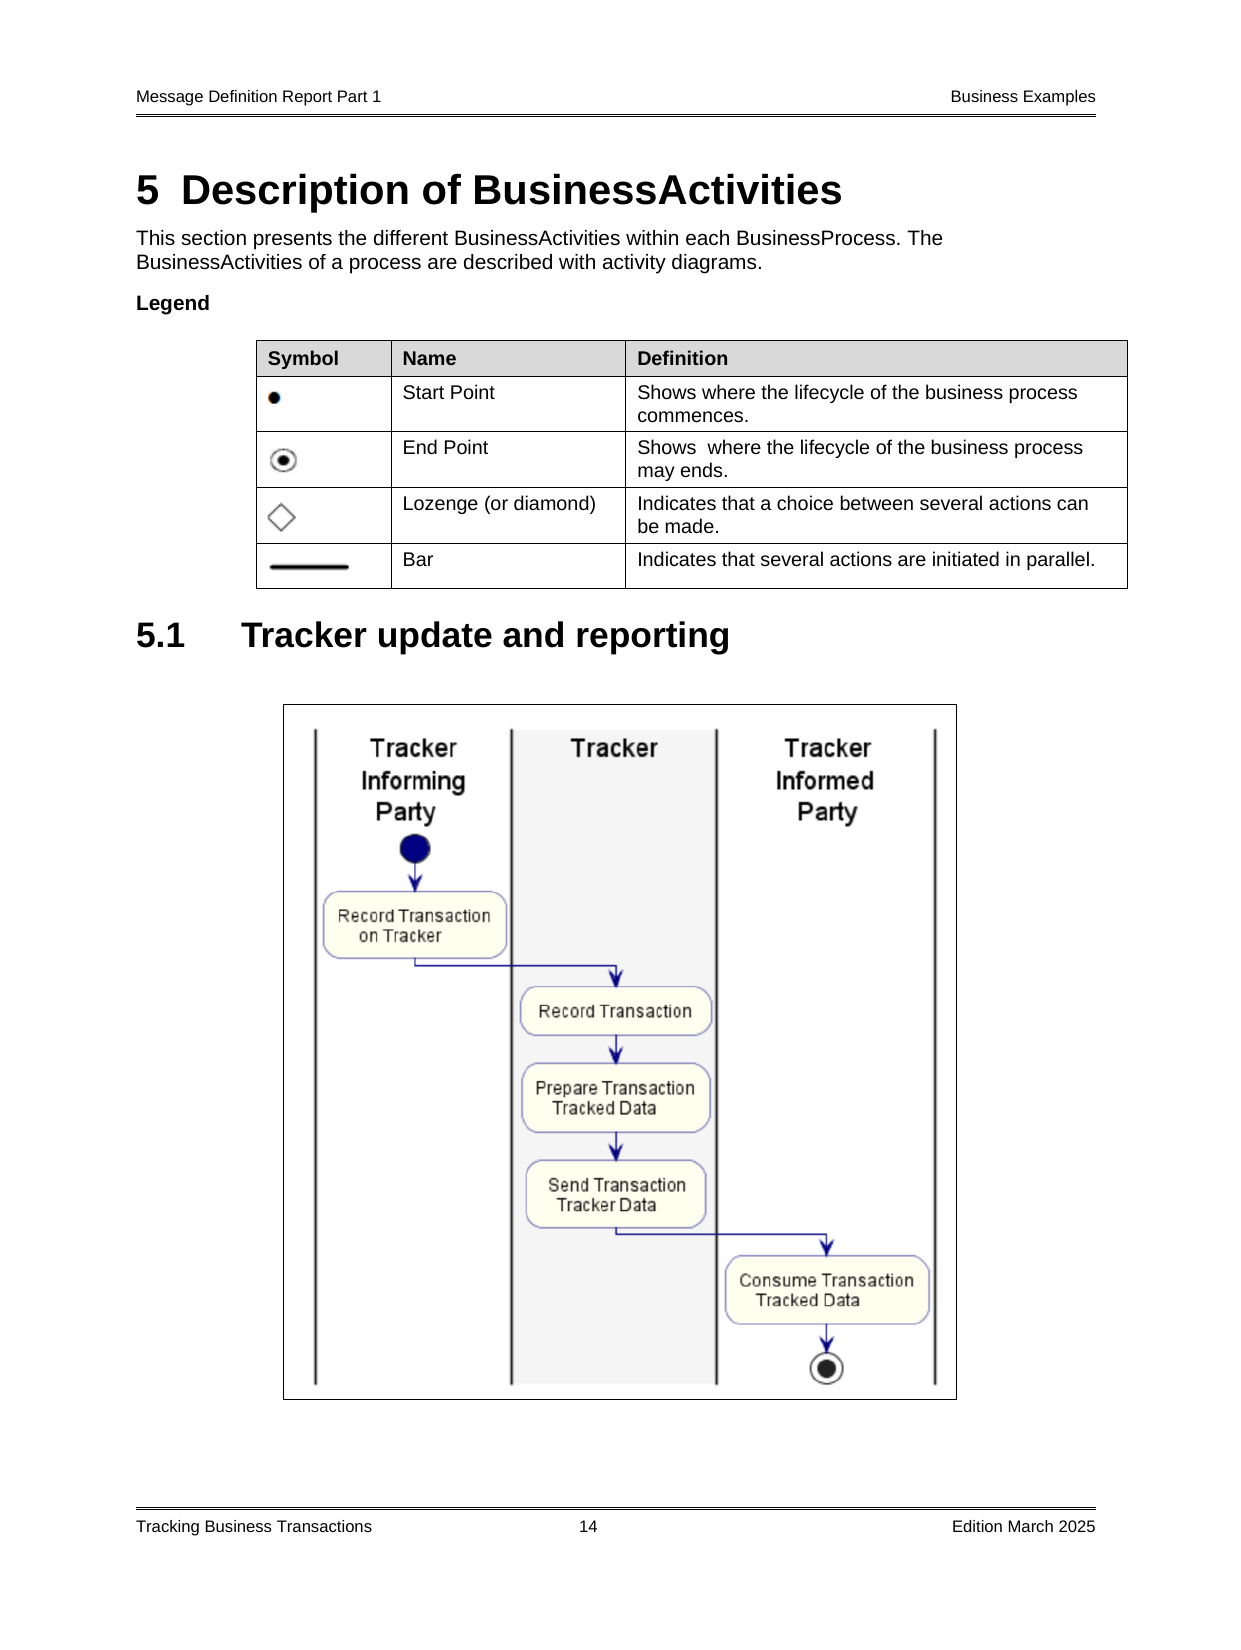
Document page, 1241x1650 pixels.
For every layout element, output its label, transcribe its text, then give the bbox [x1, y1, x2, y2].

picture [267, 556, 349, 580]
table_cell Start Point [392, 377, 625, 431]
table_cell Lozenge (or diamond) [392, 488, 625, 543]
picture [284, 705, 956, 1399]
table_cell [257, 488, 391, 543]
table_header Definition [626, 341, 1127, 376]
table_cell [257, 544, 391, 588]
picture [267, 389, 282, 408]
picture [267, 444, 305, 479]
table_cell Shows where the lifecycle of the business process commences. [626, 377, 1127, 431]
subtitle Tracker update and reporting [136, 614, 1104, 655]
table_header Name [392, 341, 625, 376]
table_cell End Point [392, 432, 625, 487]
picture [267, 500, 296, 535]
table_cell [257, 377, 391, 431]
subtitle Description of BusinessActivities [136, 166, 1104, 213]
table_header Symbol [257, 341, 391, 376]
text Legend [136, 291, 1104, 314]
table_cell Indicates that a choice between several actions can be made. [626, 488, 1127, 543]
table_cell Shows where the lifecycle of the business process may ends. [626, 432, 1127, 487]
text This section presents the different BusinessActivities within each BusinessProcess. The BusinessActivities of a process are described with activity diagrams. [136, 226, 1104, 274]
table_cell Indicates that several actions are initiated in parallel. [626, 544, 1127, 588]
table_cell Bar [392, 544, 625, 588]
table_cell [257, 432, 391, 487]
